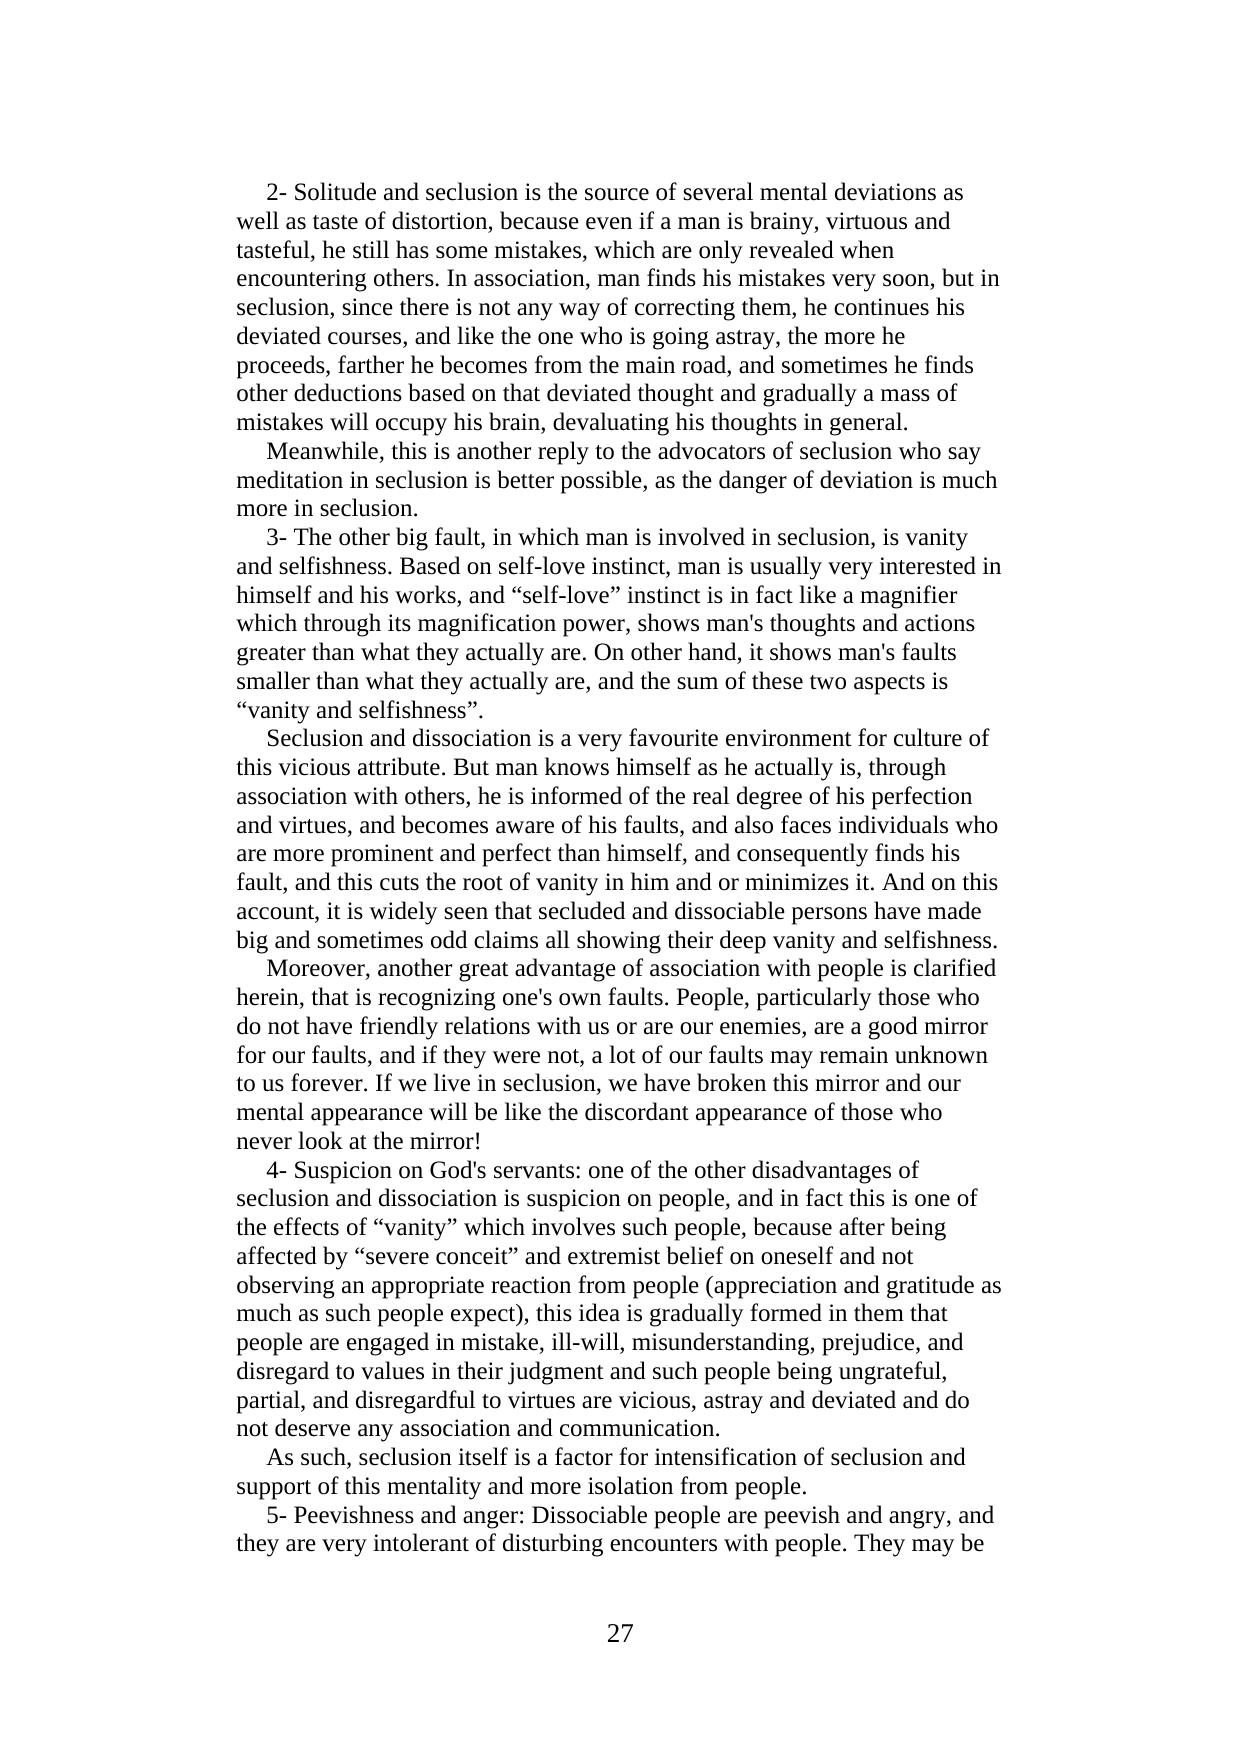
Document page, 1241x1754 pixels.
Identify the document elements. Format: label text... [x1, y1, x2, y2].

text 2- Solitude and seclusion is the source of several mental deviations as well as taste of distortion, because even if a man is brainy, virtuous and tasteful, he still has some mistakes, which are only revealed when encountering others. In association, man finds his mistakes very soon, but in seclusion, since there is not any way of correcting them, he continues his deviated courses, and like the one who is going astray, the more he proceeds, farther he becomes from the main road, and sometimes he finds other deductions based on that deviated thought and gradually a mass of mistakes will occupy his brain, devaluating his thoughts in general. [236, 177, 1004, 436]
text Moreover, another great advantage of association with people is clarified herein, that is recognizing one's own faults. People, particularly those who do not have friendly relations with us or are our enemies, are a good mirror for our faults, and if they were not, a lot of our faults may remain unknown to us forever. If we live in seclusion, we have broken this mirror and our mental appearance will be like the discordant appearance of those who never look at the mirror! [236, 953, 1004, 1155]
text Seclusion and dissociation is a very favourite environment for culture of this vicious attribute. But man knows himself as he actually is, through association with others, he is informed of the real degree of his perfection and virtues, and becomes aware of his faults, and also faces individuals who are more prominent and perfect than himself, and consequently finds his fault, and this cuts the root of vanity in him and or minimizes it. And on this account, it is widely seen that secluded and dissociable persons have made big and sometimes odd claims all showing their deep vanity and selfishness. [236, 723, 1004, 953]
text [236, 1500, 1004, 1557]
text As such, seclusion itself is a factor for intensification of seclusion and support of this mentality and more isolation from people. [236, 1442, 1004, 1500]
text 4- Suspicion on God's servants: one of the other disadvantages of seclusion and dissociation is suspicion on people, and in fact this is one of the effects of “vanity” which involves such people, because after being affected by “severe conceit” and extremist belief on oneself and not observing an appropriate reaction from people (appreciation and gratitude as much as such people expect), this idea is gradually formed in them that people are engaged in mistake, ill-will, misunderstanding, prejudice, and disregard to values in their judgment and such people being ungrateful, partial, and disregardful to virtues are vicious, astray and deviated and do not deserve any association and communication. [236, 1155, 1004, 1442]
text Meanwhile, this is another reply to the advocators of seclusion who say meditation in seclusion is better possible, as the danger of deviation is much more in seclusion. [236, 436, 1004, 522]
text 3- The other big fault, in which man is involved in seclusion, is vanity and selfishness. Based on self-love instinct, man is usually very interested in himself and his works, and “self-love” instinct is in fact like a magnifier which through its magnification power, shows man's thoughts and actions greater than what they actually are. On other hand, it shows man's faults smaller than what they actually are, and the sum of these two aspects is “vanity and selfishness”. [236, 522, 1004, 723]
